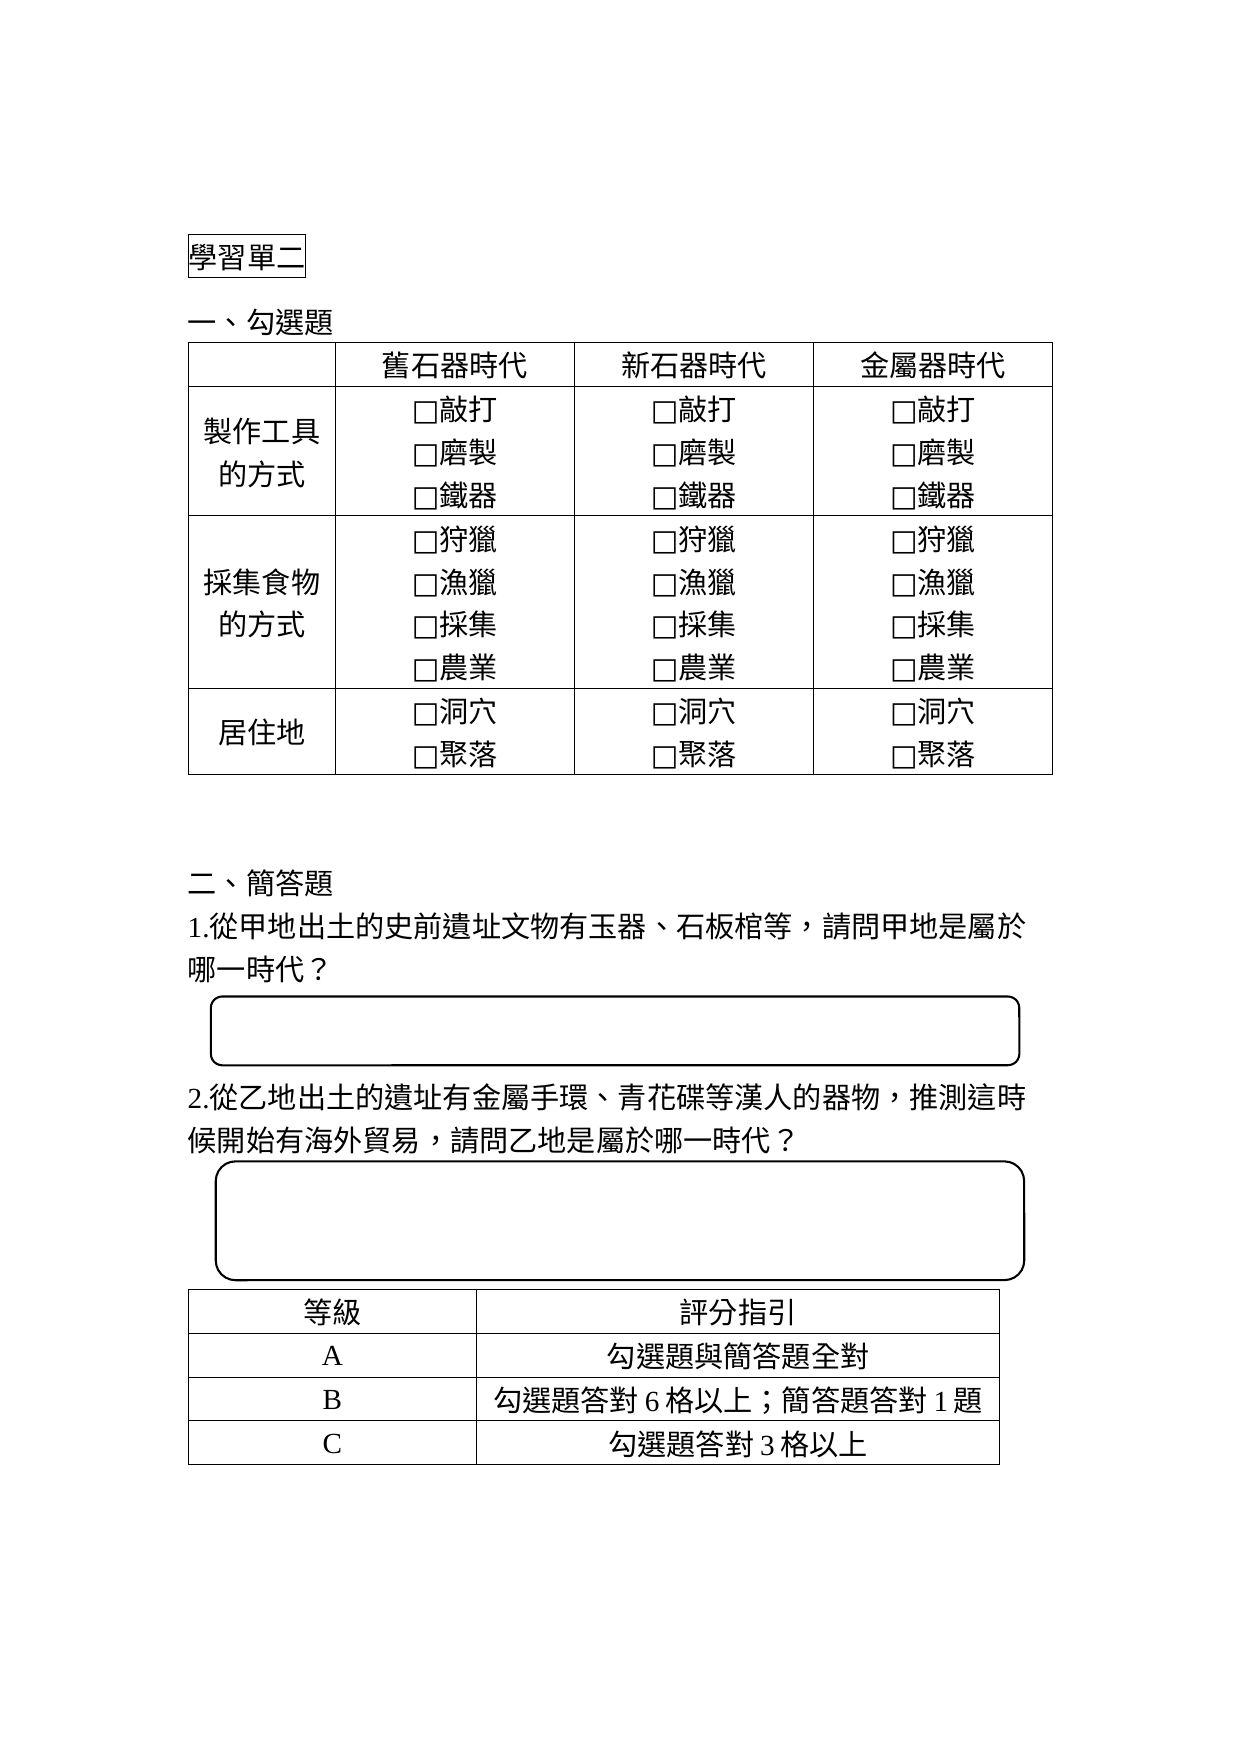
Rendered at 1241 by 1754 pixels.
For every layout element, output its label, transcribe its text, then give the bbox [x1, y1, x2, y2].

table_cell □敲打 □磨製 □鐵器 [336, 387, 574, 515]
text 二、簡答題 [187, 861, 1053, 903]
table_cell □洞穴 □聚落 [336, 689, 574, 774]
table_cell □敲打 □磨製 □鐵器 [575, 387, 813, 515]
text 學習單二 [187, 213, 1053, 299]
table_cell B [189, 1378, 476, 1420]
table_cell 勾選題與簡答題全對 [477, 1334, 999, 1377]
table_header 金屬器時代 [814, 343, 1052, 386]
table_cell 製作工具的方式 [189, 387, 335, 515]
text 一、勾選題 [187, 299, 1053, 342]
table_cell 居住地 [189, 689, 335, 774]
table_cell A [189, 1334, 476, 1377]
text 1.從甲地出土的史前遺址文物有玉器、石板棺等，請問甲地是屬於哪一時代？ [187, 903, 1053, 989]
table_cell 勾選題答對6格以上；簡答題答對1題 [477, 1378, 999, 1420]
table_header [189, 343, 335, 386]
table_header 舊石器時代 [336, 343, 574, 386]
table_header 評分指引 [477, 1290, 999, 1333]
table_cell □狩獵 □漁獵 □採集 □農業 [575, 516, 813, 687]
text 2.從乙地出土的遺址有金屬手環、青花碟等漢人的器物，推測這時候開始有海外貿易，請問乙地是屬於哪一時代？ [187, 1075, 1053, 1160]
table_cell □洞穴 □聚落 [575, 689, 813, 774]
table_cell □狩獵 □漁獵 □採集 □農業 [336, 516, 574, 687]
table_cell □洞穴 □聚落 [814, 689, 1052, 774]
table_cell C [189, 1421, 476, 1464]
table_header 新石器時代 [575, 343, 813, 386]
table_cell 採集食物的方式 [189, 516, 335, 687]
table_header 等級 [189, 1290, 476, 1333]
table_cell □狩獵 □漁獵 □採集 □農業 [814, 516, 1052, 687]
table_cell 勾選題答對3格以上 [477, 1421, 999, 1464]
table_cell □敲打 □磨製 □鐵器 [814, 387, 1052, 515]
